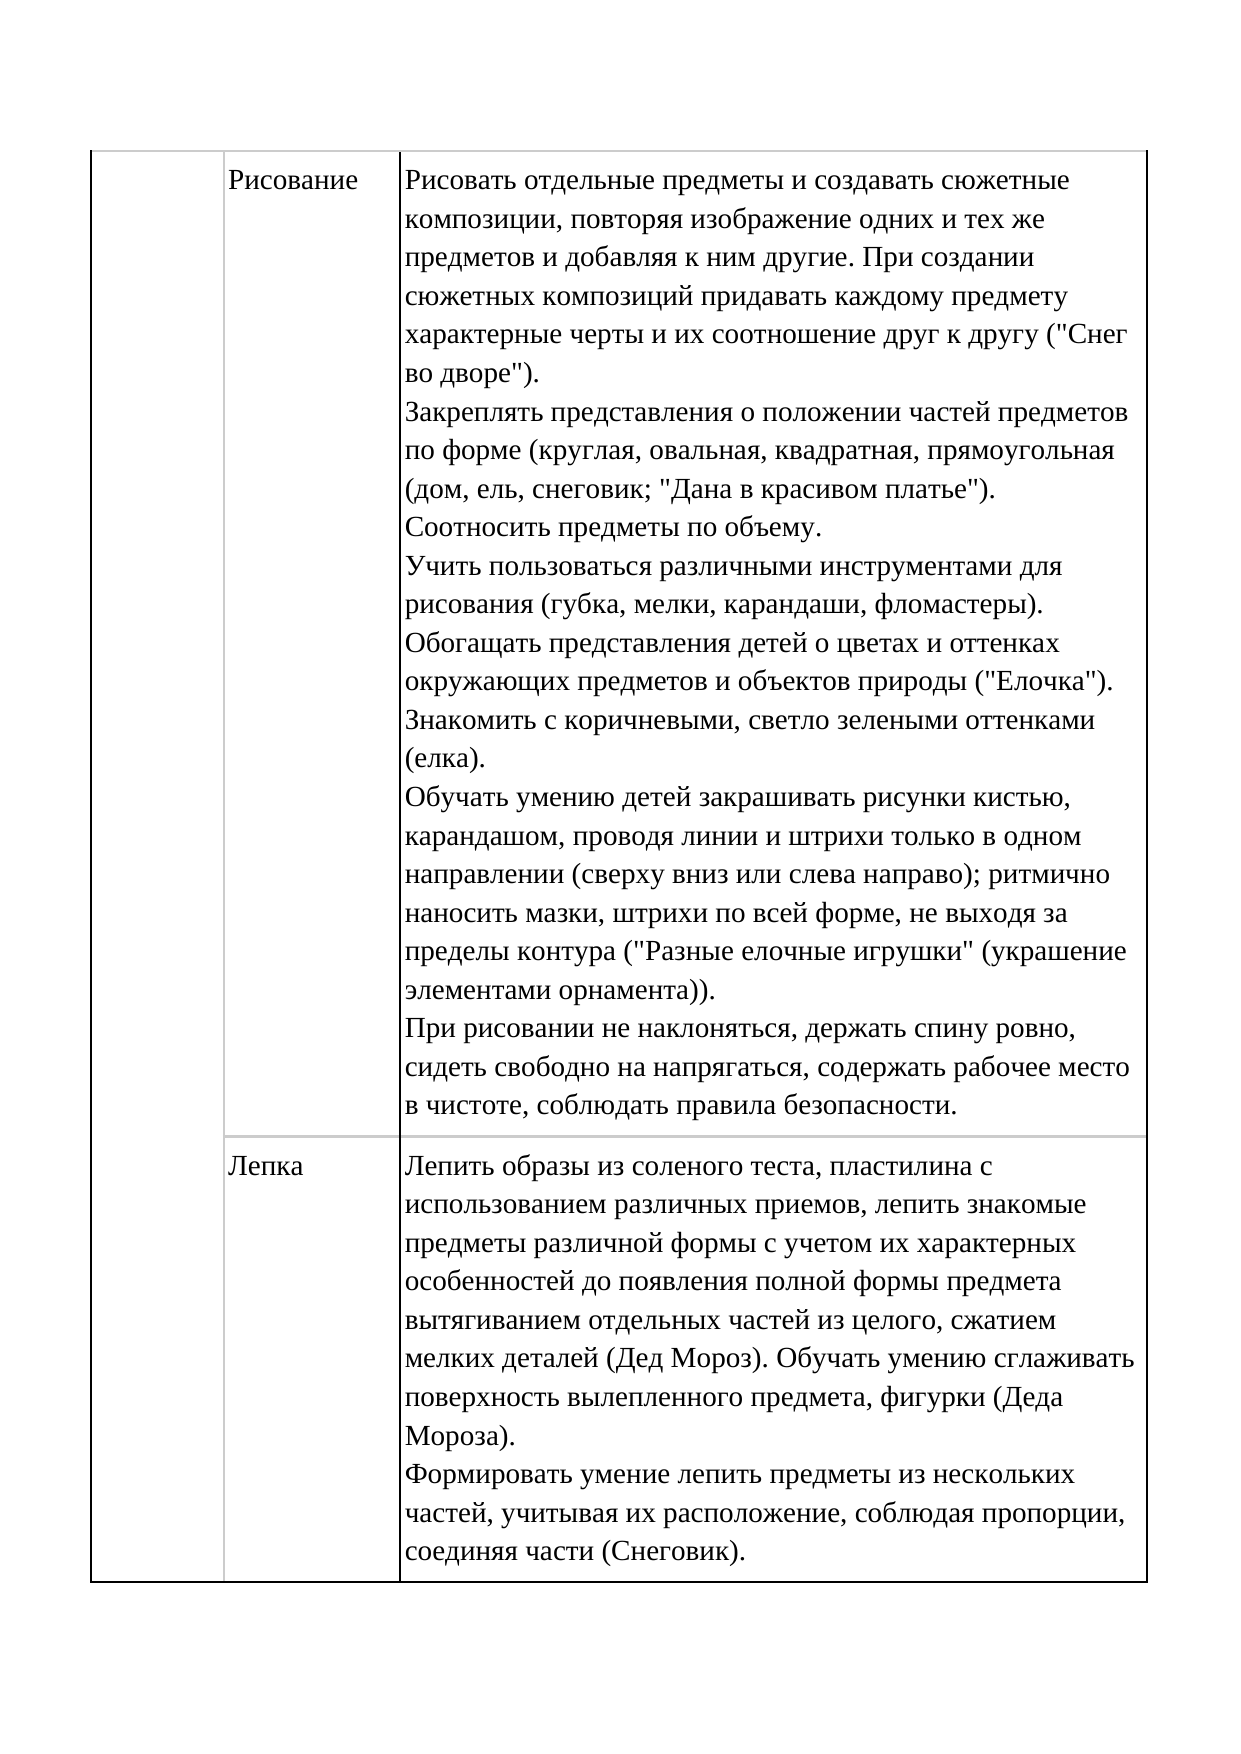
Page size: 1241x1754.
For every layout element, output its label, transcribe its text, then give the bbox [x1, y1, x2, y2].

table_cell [401, 1138, 1146, 1581]
table_cell Рисовать отдельные предметы и создавать сюжетные композиции, повторяя изображение одних и тех же предметов и добавляя к ним другие. При создании сюжетных композиций придавать каждому предмету характерные черты и их соотношение друг к другу ("Снег во дворе"). Закреплять представления о положении частей предметов по форме (круглая, овальная, квадратная, прямоугольная (дом, ель, снеговик; "Дана в красивом платье"). Соотносить предметы по объему. Учить пользоваться различными инструментами для рисования (губка, мелки, карандаши, фломастеры). Обогащать представления детей о цветах и оттенках окружающих предметов и объектов природы ("Елочка"). Знакомить с коричневыми, светло зелеными оттенками (елка). Обучать умению детей закрашивать рисунки кистью, карандашом, проводя линии и штрихи только в одном направлении (сверху вниз или слева направо); ритмично наносить мазки, штрихи по всей форме, не выходя за пределы контура ("Разные елочные игрушки" (украшение элементами орнамента)). При рисовании не наклоняться, держать спину ровно, сидеть свободно на напрягаться, содержать рабочее место в чистоте, соблюдать правила безопасности. [401, 152, 1146, 1135]
table_cell Лепка [225, 1138, 399, 1581]
table_cell Рисование [225, 152, 399, 1135]
